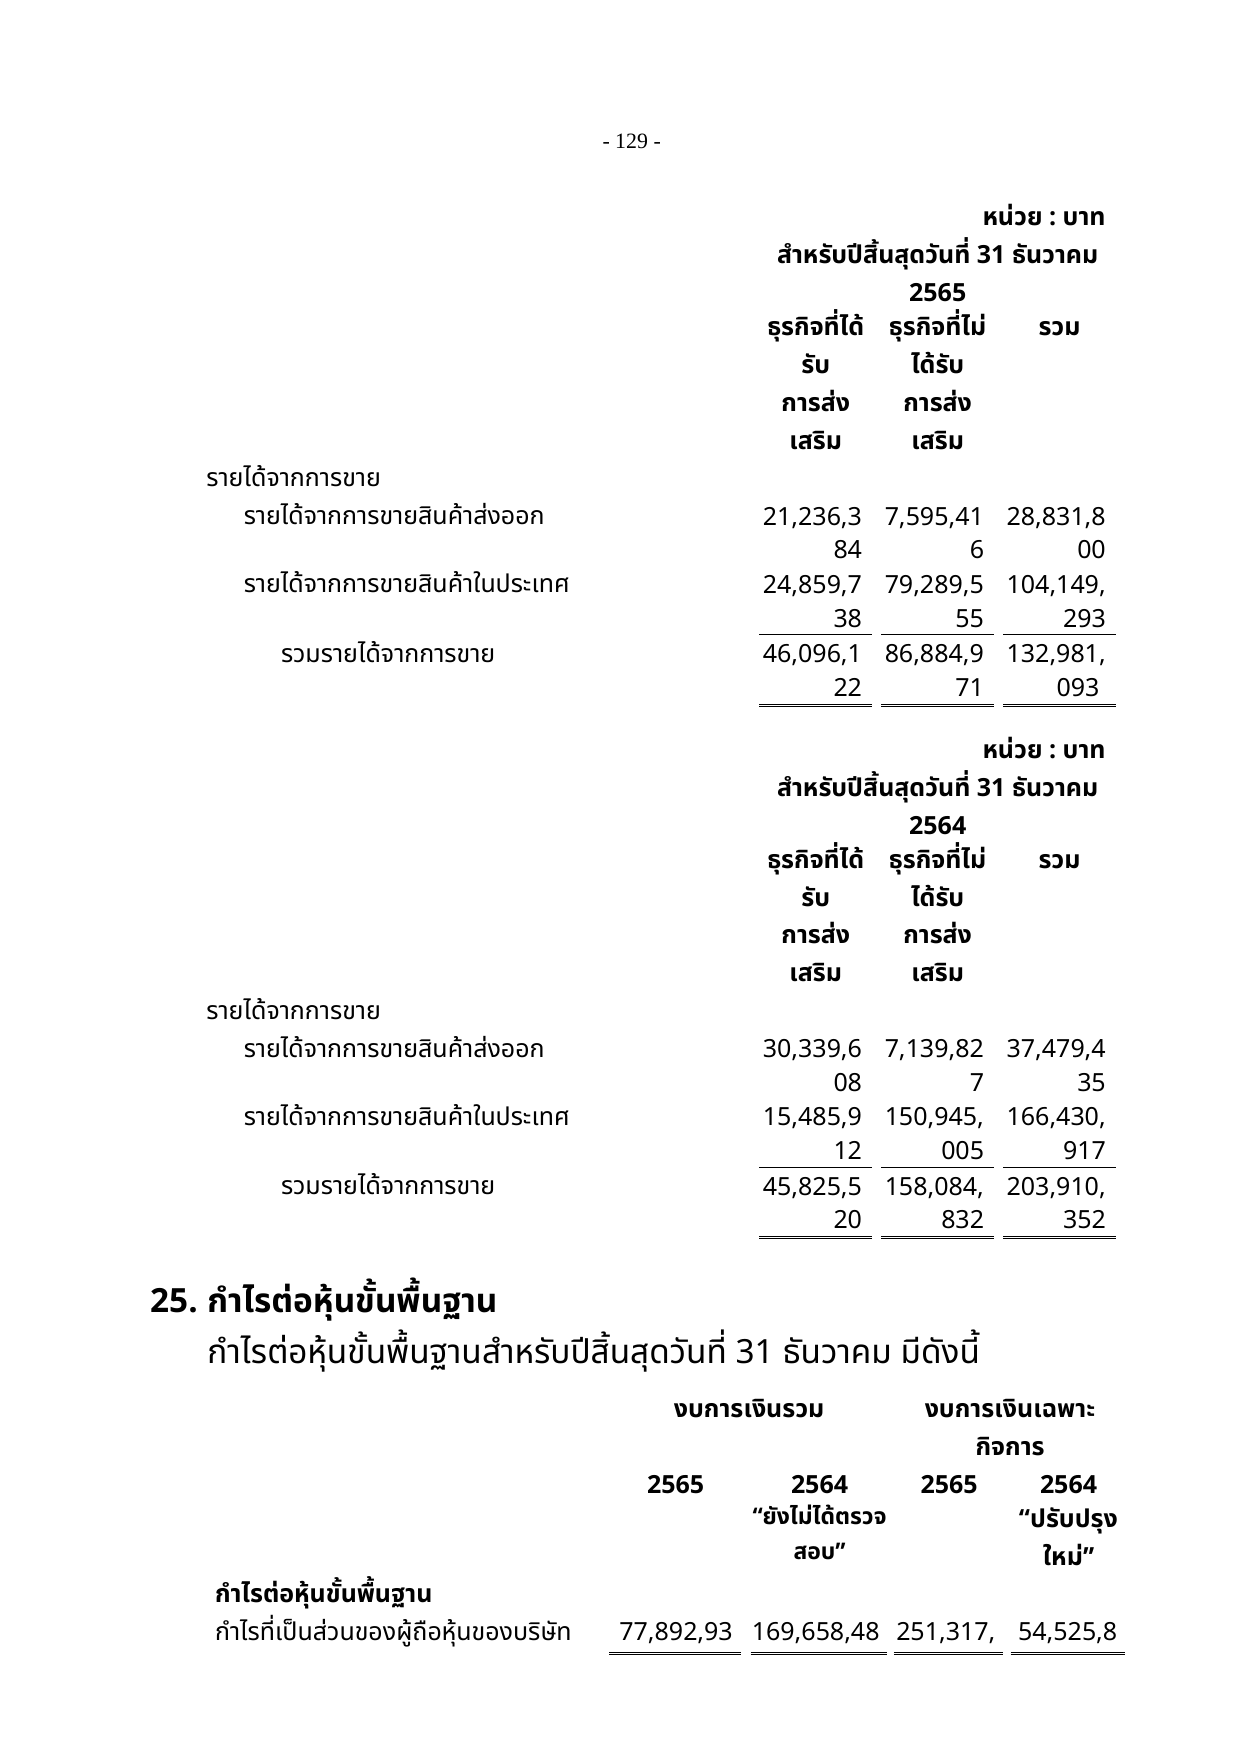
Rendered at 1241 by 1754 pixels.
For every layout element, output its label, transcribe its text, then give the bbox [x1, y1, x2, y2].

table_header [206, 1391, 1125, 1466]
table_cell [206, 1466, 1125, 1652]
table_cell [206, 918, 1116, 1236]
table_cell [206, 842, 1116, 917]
text กำไรต่อหุ้นขั้นพื้นฐานสำหรับปีสิ้นสุดวันที่ 31 ธันวาคม มีดังนี้ [207, 1327, 1119, 1378]
text หน่วย : บาท [870, 199, 1105, 237]
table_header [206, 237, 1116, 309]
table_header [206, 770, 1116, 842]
text หน่วย : บาท [870, 732, 1105, 770]
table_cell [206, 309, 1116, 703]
text 25. กำไรต่อหุ้นขั้นพื้นฐาน [150, 1277, 1107, 1327]
